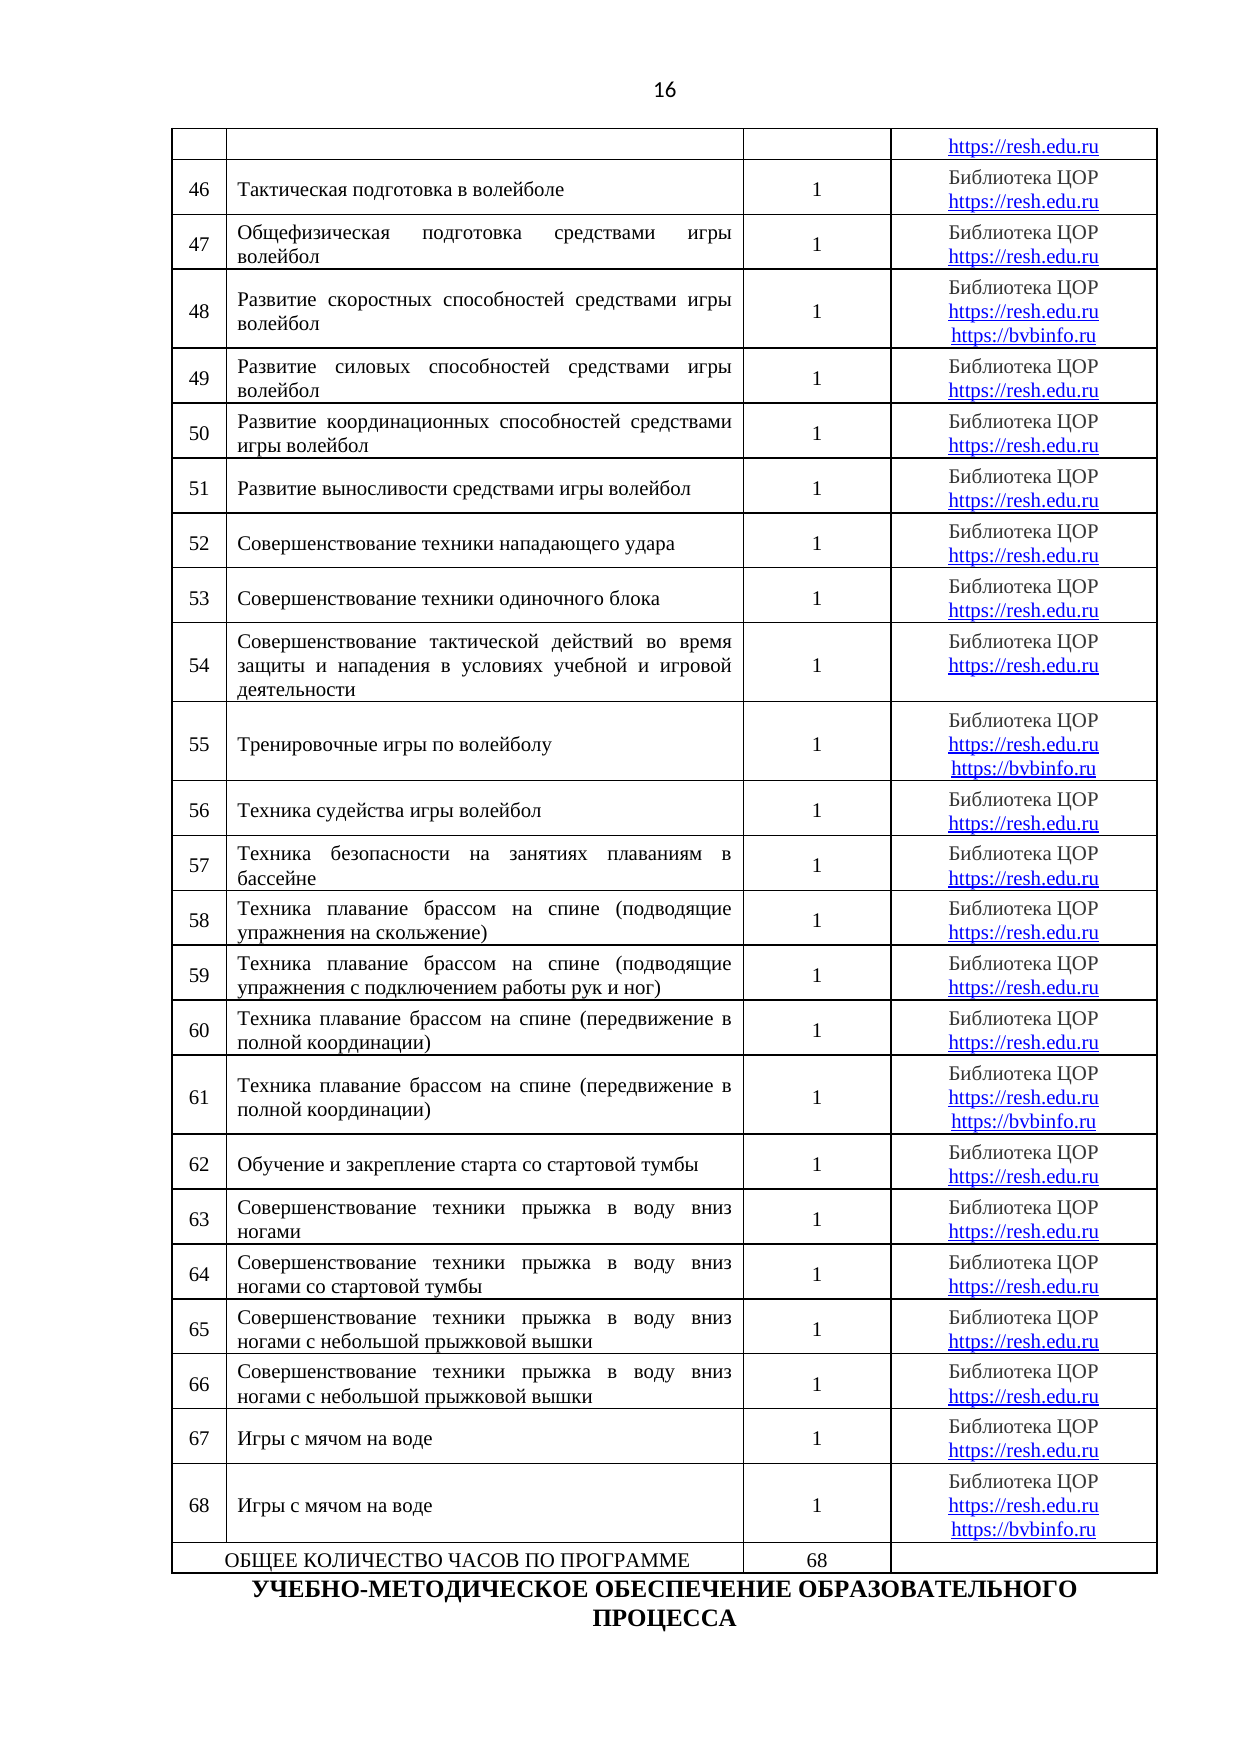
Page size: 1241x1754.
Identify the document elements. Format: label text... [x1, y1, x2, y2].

table_cell Техника плавание брассом на спине (передвижение в полной координации) [227, 1056, 743, 1133]
table_cell 52 [173, 514, 226, 567]
table_cell 46 [173, 160, 226, 213]
table_cell Совершенствование техники прыжка в воду вниз ногами с небольшой прыжковой вышки [227, 1300, 743, 1353]
table_cell Тактическая подготовка в волейболе [227, 160, 743, 213]
table_cell 1 [744, 946, 890, 999]
table_cell Библиотека ЦОР https://resh.edu.ru [892, 836, 1156, 889]
table_cell 1 [744, 781, 890, 834]
table_cell 1 [744, 129, 890, 158]
table_cell Совершенствование техники нападающего удара [227, 514, 743, 567]
table_cell Библиотека ЦОР https://resh.edu.ru [892, 1001, 1156, 1054]
table_cell 68 [173, 1464, 226, 1541]
table_cell 50 [173, 404, 226, 457]
table_cell Библиотека ЦОР https://resh.edu.ru [892, 1245, 1156, 1298]
text УЧЕБНО-МЕТОДИЧЕСКОЕ ОБЕСПЕЧЕНИЕ ОБРАЗОВАТЕЛЬНОГО ПРОЦЕССА [177, 1574, 1152, 1631]
table_cell Библиотека ЦОР https://resh.edu.ru [892, 1300, 1156, 1353]
table_cell 57 [173, 836, 226, 889]
table_cell 1 [744, 459, 890, 512]
table_cell Библиотека ЦОР https://resh.edu.ru [892, 160, 1156, 213]
table_cell Техника безопасности на занятиях плаваниям в бассейне [227, 836, 743, 889]
table_cell ОБЩЕЕ КОЛИЧЕСТВО ЧАСОВ ПО ПРОГРАММЕ [173, 1543, 743, 1572]
table_cell 59 [173, 946, 226, 999]
table_cell 58 [173, 891, 226, 944]
table_cell Библиотека ЦОР https://resh.edu.ru [892, 349, 1156, 402]
table_cell 1 [744, 215, 890, 268]
table_cell Игры с мячом на воде [227, 1409, 743, 1462]
table_cell 49 [173, 349, 226, 402]
table_cell 1 [744, 1135, 890, 1188]
table_cell Библиотека ЦОР https://resh.edu.ru [892, 568, 1156, 622]
table_cell [892, 1543, 1156, 1572]
table_cell 1 [744, 270, 890, 347]
table_cell 1 [744, 1190, 890, 1243]
table_cell 45 [173, 129, 226, 158]
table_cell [227, 129, 743, 158]
table_cell 51 [173, 459, 226, 512]
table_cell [892, 129, 1156, 158]
table_cell Техника плавание брассом на спине (подводящие упражнения с подключением работы рук и ног) [227, 946, 743, 999]
table_cell Техника судейства игры волейбол [227, 781, 743, 834]
table_cell Развитие координационных способностей средствами игры волейбол [227, 404, 743, 457]
table_cell 1 [744, 1056, 890, 1133]
table_cell 1 [744, 404, 890, 457]
table_cell Библиотека ЦОР https://resh.edu.ru [892, 1409, 1156, 1462]
table_cell Техника плавание брассом на спине (передвижение в полной координации) [227, 1001, 743, 1054]
table_cell Совершенствование техники одиночного блока [227, 568, 743, 622]
table_cell 1 [744, 702, 890, 780]
table_cell 48 [173, 270, 226, 347]
table_cell 1 [744, 160, 890, 213]
table_cell 1 [744, 1409, 890, 1462]
table_cell Библиотека ЦОР https://resh.edu.ru [892, 891, 1156, 944]
table_cell Библиотека ЦОР https://resh.edu.ru [892, 781, 1156, 834]
table_cell Развитие выносливости средствами игры волейбол [227, 459, 743, 512]
table_cell 60 [173, 1001, 226, 1054]
table_cell Развитие силовых способностей средствами игры волейбол [227, 349, 743, 402]
table_cell 56 [173, 781, 226, 834]
table_cell Игры с мячом на воде [227, 1464, 743, 1541]
table_cell Библиотека ЦОР https://resh.edu.ru https://bvbinfo.ru [892, 270, 1156, 347]
table_cell Библиотека ЦОР https://resh.edu.ru [892, 1135, 1156, 1188]
table_cell Библиотека ЦОР https://resh.edu.ru [892, 946, 1156, 999]
table_cell Совершенствование техники прыжка в воду вниз ногами со стартовой тумбы [227, 1245, 743, 1298]
table_cell 1 [744, 568, 890, 622]
table_cell Техника плавание брассом на спине (подводящие упражнения на скольжение) [227, 891, 743, 944]
table_cell 1 [744, 623, 890, 701]
table_cell Библиотека ЦОР https://resh.edu.ru https://bvbinfo.ru [892, 702, 1156, 780]
table_cell 66 [173, 1354, 226, 1408]
table_cell 1 [744, 1001, 890, 1054]
table_cell Библиотека ЦОР https://resh.edu.ru [892, 404, 1156, 457]
table_cell 1 [744, 1300, 890, 1353]
table_cell Тренировочные игры по волейболу [227, 702, 743, 780]
table_cell Библиотека ЦОР https://resh.edu.ru https://bvbinfo.ru [892, 1464, 1156, 1541]
table_cell Библиотека ЦОР https://resh.edu.ru [892, 1190, 1156, 1243]
table_cell 65 [173, 1300, 226, 1353]
table_cell Библиотека ЦОР https://resh.edu.ru [892, 215, 1156, 268]
table_cell 67 [173, 1409, 226, 1462]
table_cell 1 [744, 349, 890, 402]
table_cell 1 [744, 1464, 890, 1541]
table_cell 1 [744, 1354, 890, 1408]
table_cell 62 [173, 1135, 226, 1188]
table_cell 61 [173, 1056, 226, 1133]
table_cell Развитие скоростных способностей средствами игры волейбол [227, 270, 743, 347]
table_cell 55 [173, 702, 226, 780]
table_cell Общефизическая подготовка средствами игры волейбол [227, 215, 743, 268]
table_cell Совершенствование тактической действий во время защиты и нападения в условиях учебной и игровой деятельности [227, 623, 743, 701]
table_cell 47 [173, 215, 226, 268]
table_cell Совершенствование техники прыжка в воду вниз ногами [227, 1190, 743, 1243]
table_cell Библиотека ЦОР https://resh.edu.ru [892, 1354, 1156, 1408]
table_cell 54 [173, 623, 226, 701]
table_cell 53 [173, 568, 226, 622]
table_cell 1 [744, 891, 890, 944]
table_cell Библиотека ЦОР https://resh.edu.ru [892, 514, 1156, 567]
table_cell 1 [744, 836, 890, 889]
table_cell 64 [173, 1245, 226, 1298]
table_cell Обучение и закрепление старта со стартовой тумбы [227, 1135, 743, 1188]
table_cell Библиотека ЦОР https://resh.edu.ru https://bvbinfo.ru [892, 1056, 1156, 1133]
table_cell 1 [744, 514, 890, 567]
table_cell 1 [744, 1245, 890, 1298]
table_cell 68 [744, 1543, 890, 1572]
table_cell Библиотека ЦОР https://resh.edu.ru [892, 623, 1156, 701]
table_cell Совершенствование техники прыжка в воду вниз ногами с небольшой прыжковой вышки [227, 1354, 743, 1408]
table_cell Библиотека ЦОР https://resh.edu.ru [892, 459, 1156, 512]
table_cell 63 [173, 1190, 226, 1243]
